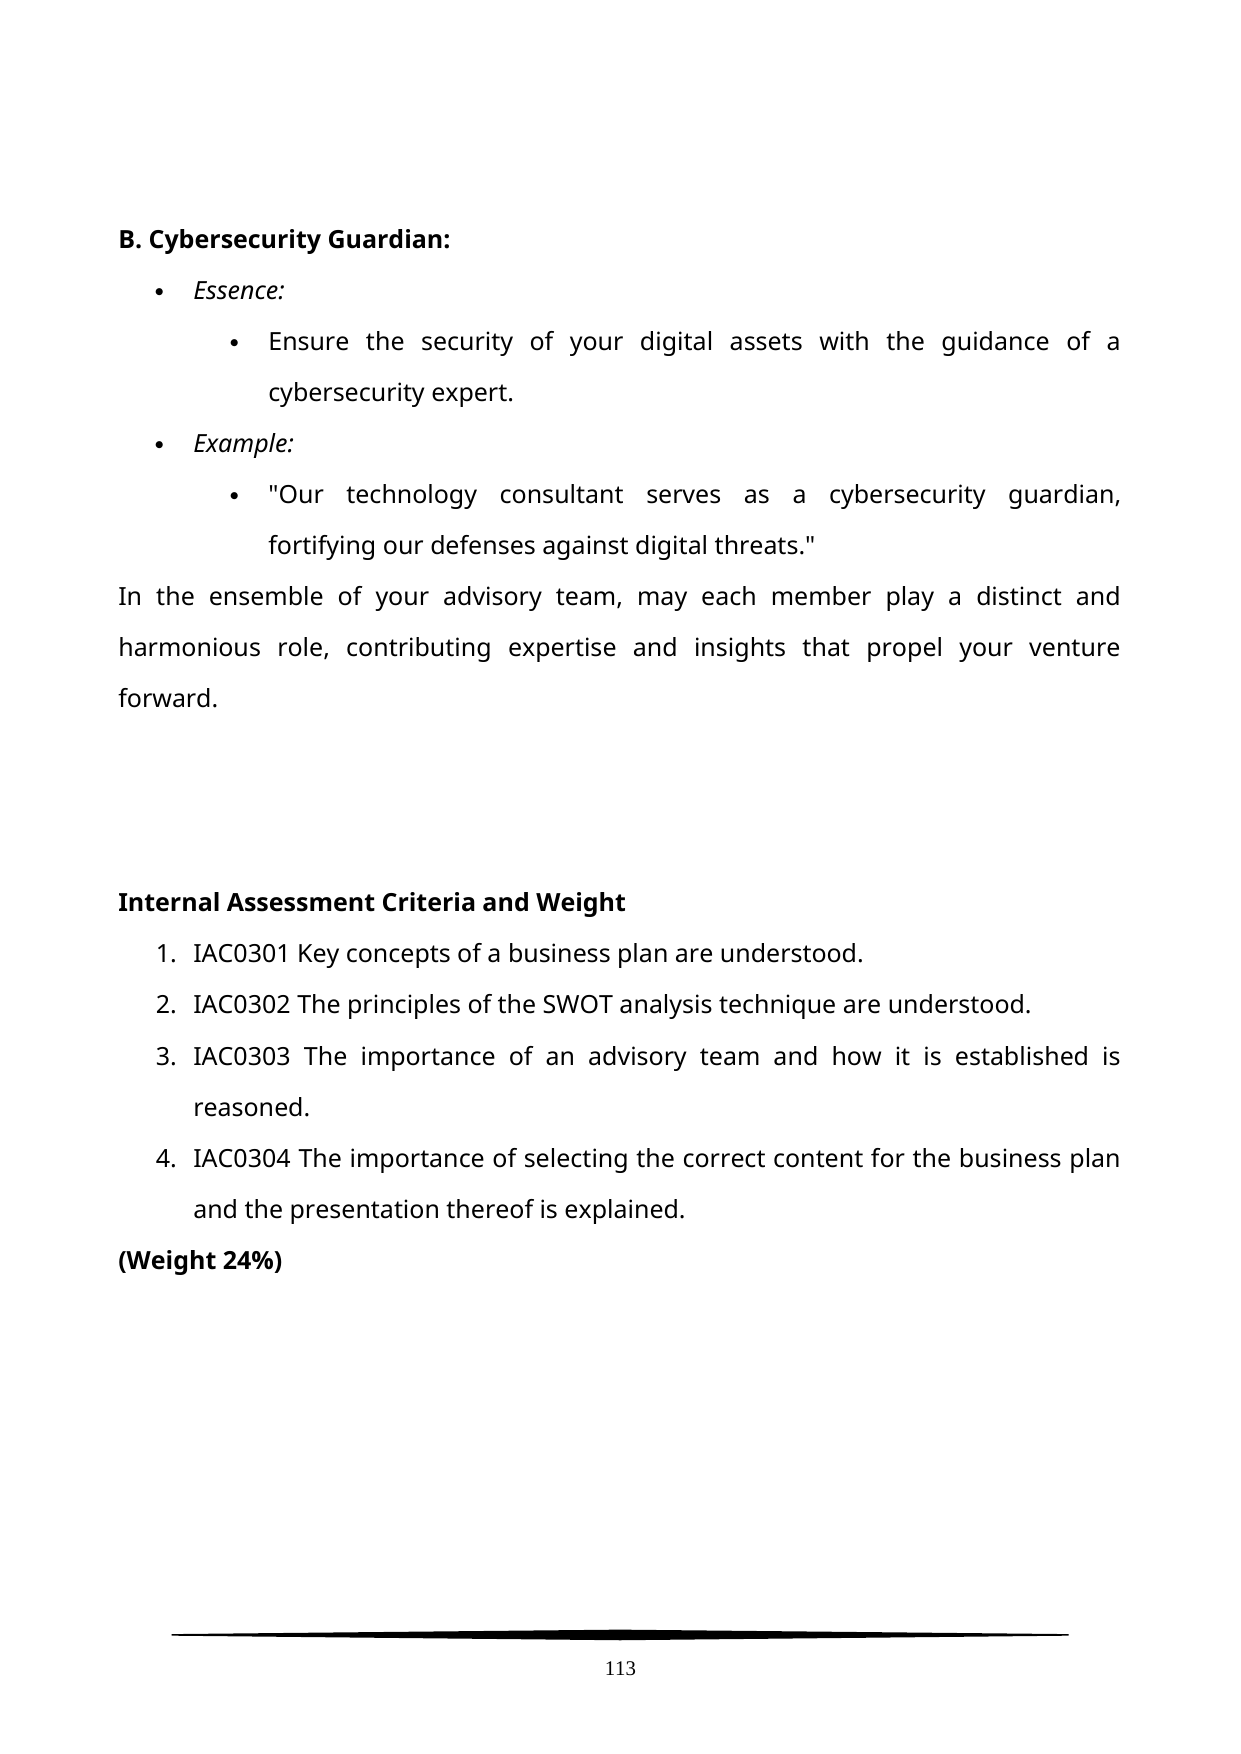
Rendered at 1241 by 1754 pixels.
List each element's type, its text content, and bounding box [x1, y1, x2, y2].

list Ensure the security of your digital assets with the guidance of a cybersecurity expert. [231, 324, 1122, 409]
text In the ensemble of your advisory team, may each member play a distinct and harmonious role, contributing expertise and insights that propel your venture forward. [118, 579, 1122, 715]
list "Our technology consultant serves as a cybersecurity guardian, fortifying our defenses against digital threats." [231, 477, 1122, 562]
text Internal Assessment Criteria and Weight [118, 885, 1122, 919]
text (Weight 24%) [118, 1242, 1122, 1276]
text B. Cybersecurity Guardian: [118, 222, 1122, 256]
list IAC0304 The importance of selecting the correct content for the business plan and the presentation thereof is explained. [156, 1140, 1122, 1225]
list IAC0303 The importance of an advisory team and how it is established is reasoned. [156, 1038, 1122, 1123]
list Example: [156, 426, 1122, 460]
list IAC0301 Key concepts of a business plan are understood. [156, 936, 1122, 970]
list Essence: [156, 273, 1122, 307]
list IAC0302 The principles of the SWOT analysis technique are understood. [156, 987, 1122, 1021]
